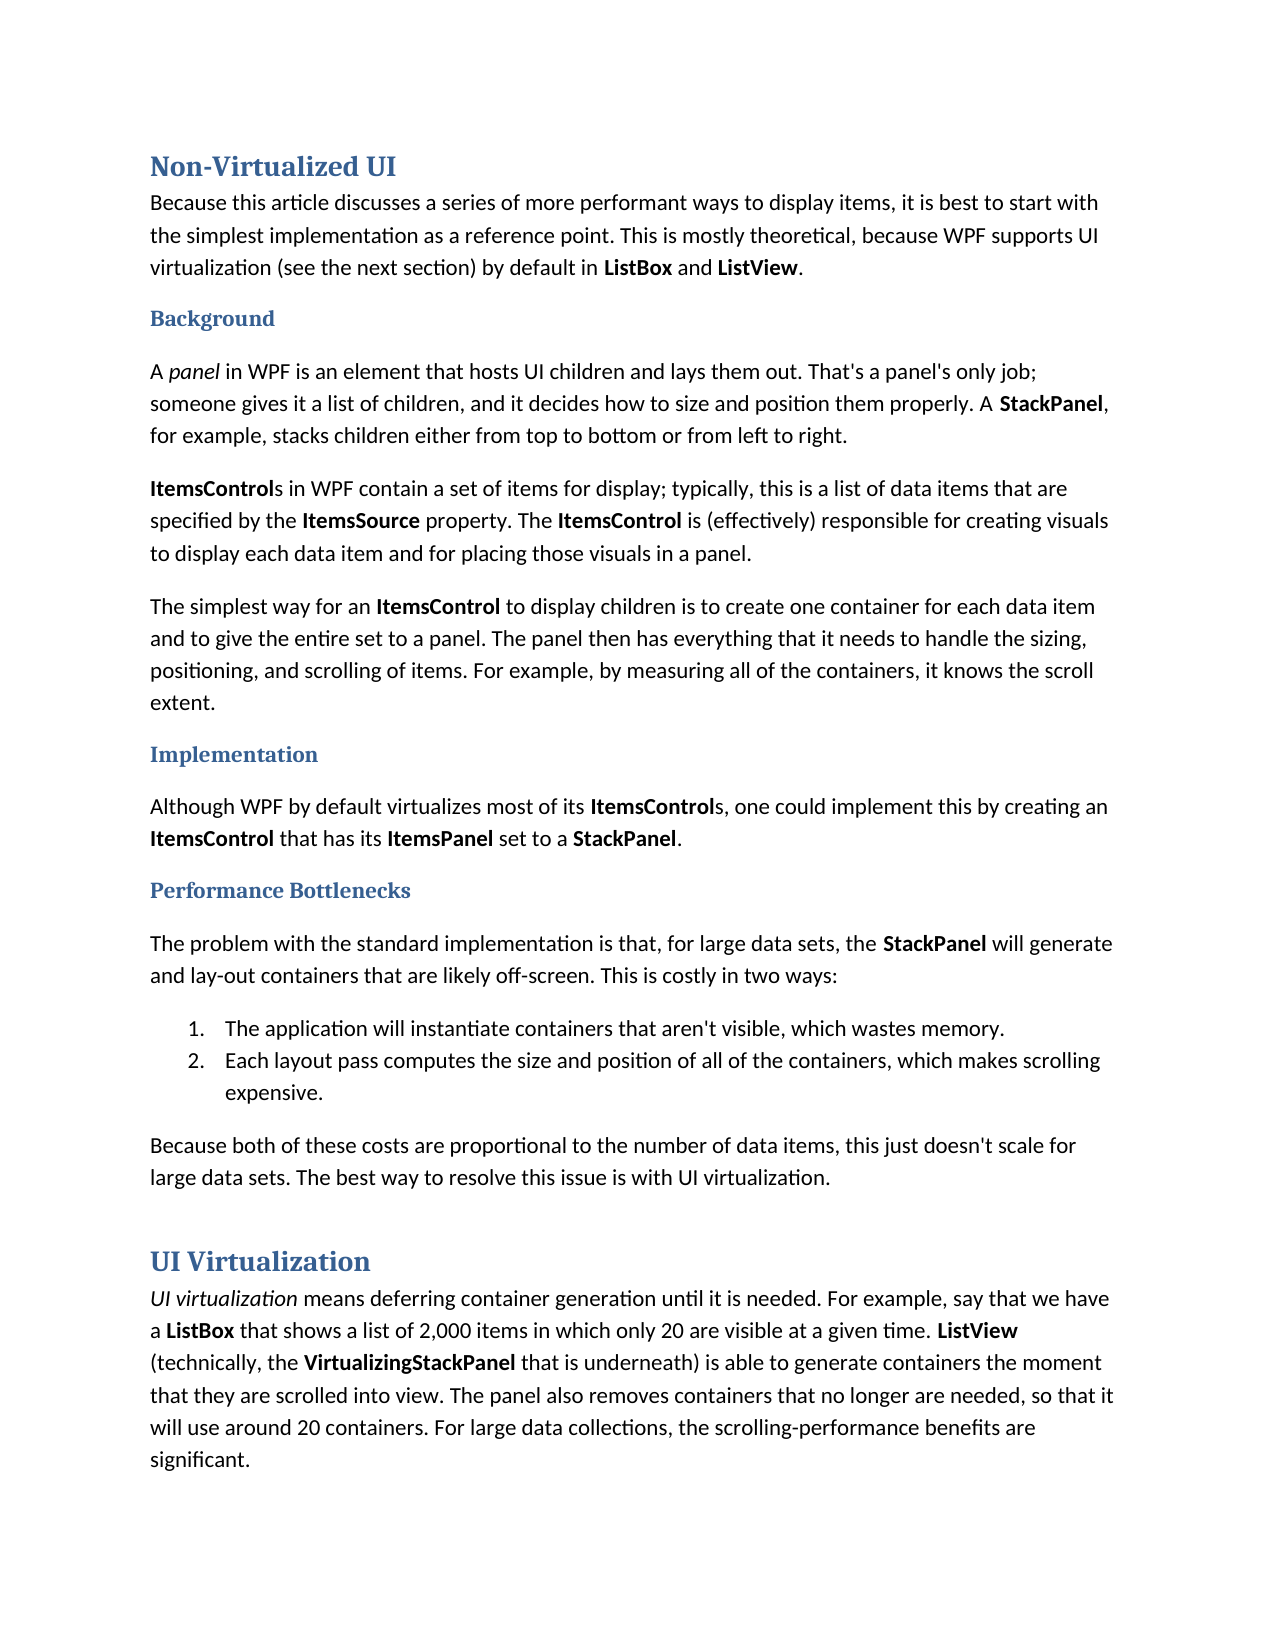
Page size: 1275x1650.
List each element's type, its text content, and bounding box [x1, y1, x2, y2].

subtitle Implementation [150, 741, 1125, 768]
list The application will instantiate containers that aren't visible, which wastes memory. [187, 1014, 1125, 1042]
text Although WPF by default virtualizes most of its ItemsControls, one could implement this by creating an ItemsControl that has its ItemsPanel set to a StackPanel. [150, 792, 1125, 853]
text Because this article discusses a series of more performant ways to display items, it is best to start with the simplest implementation as a reference point. This is mostly theoretical, because WPF supports UI virtualization (see the next section) by default in ListBox and ListView. [150, 188, 1125, 281]
text The simplest way for an ItemsControl to display children is to create one container for each data item and to give the entire set to a panel. The panel then has everything that it needs to handle the sizing, positioning, and scrolling of items. For example, by measuring all of the containers, it knows the scroll extent. [150, 592, 1125, 716]
subtitle UI Virtualization [150, 1246, 1125, 1279]
subtitle Performance Bottlenecks [150, 878, 1125, 904]
text UI virtualization means deferring container generation until it is needed. For example, say that we have a ListBox that shows a list of 2,000 items in which only 20 are visible at a given time. ListView (technically, the VirtualizingStackPanel that is underneath) is able to generate containers the moment that they are scrolled into view. The panel also removes containers that no longer are needed, so that it will use around 20 containers. For large data collections, the scrolling-performance benefits are significant. [150, 1284, 1125, 1473]
list Each layout pass computes the size and position of all of the containers, which makes scrolling expensive. [187, 1046, 1125, 1106]
text ItemsControls in WPF contain a set of items for display; typically, this is a list of data items that are specified by the ItemsSource property. The ItemsControl is (effectively) responsible for creating visuals to display each data item and for placing those visuals in a panel. [150, 474, 1125, 567]
text The problem with the standard implementation is that, for large data sets, the StackPanel will generate and lay-out containers that are likely off-screen. This is costly in two ways: [150, 929, 1125, 989]
subtitle Background [150, 306, 1125, 332]
subtitle Non-Virtualized UI [150, 150, 1125, 183]
text Because both of these costs are proportional to the number of data items, this just doesn't scale for large data sets. The best way to resolve this issue is with UI virtualization. [150, 1131, 1125, 1191]
text A panel in WPF is an element that hosts UI children and lays them out. That's a panel's only job; someone gives it a list of children, and it decides how to size and position them properly. A StackPanel, for example, stacks children either from top to bottom or from left to right. [150, 357, 1125, 449]
